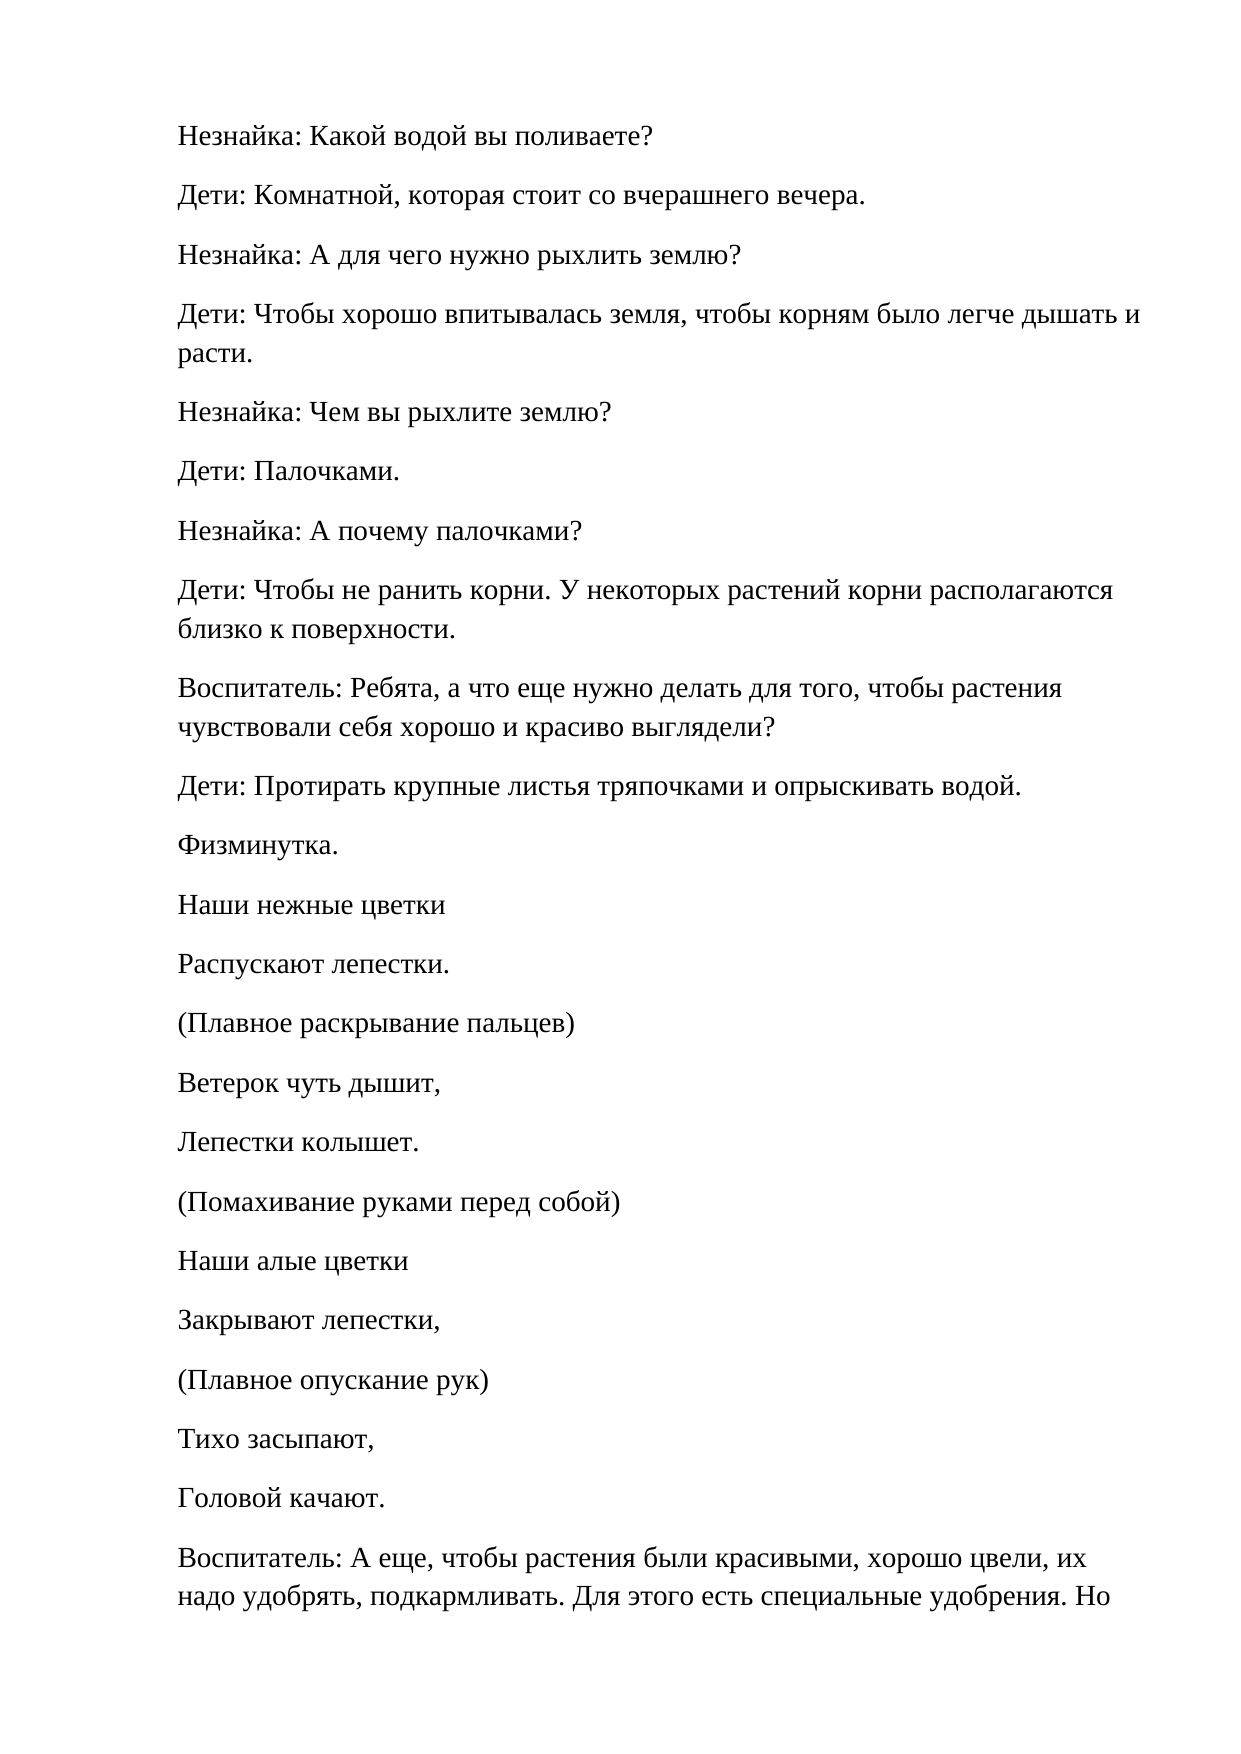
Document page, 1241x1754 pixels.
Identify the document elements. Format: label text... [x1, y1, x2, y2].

text Физминутка. [177, 827, 1152, 861]
text Закрывают лепестки, [177, 1302, 1152, 1336]
text Дети: Палочками. [177, 453, 1152, 487]
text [177, 1540, 1152, 1612]
text Ветерок чуть дышит, [177, 1065, 1152, 1098]
text Незнайка: Чем вы рыхлите землю? [177, 394, 1152, 428]
text Воспитатель: Ребята, а что еще нужно делать для того, чтобы растения чувствовали себя хорошо и красиво выглядели? [177, 670, 1152, 742]
text Головой качают. [177, 1481, 1152, 1514]
text Наши алые цветки [177, 1243, 1152, 1277]
text Дети: Комнатной, которая стоит со вчерашнего вечера. [177, 177, 1152, 211]
text Наши нежные цветки [177, 887, 1152, 920]
text Незнайка: А для чего нужно рыхлить землю? [177, 237, 1152, 270]
text Дети: Протирать крупные листья тряпочками и опрыскивать водой. [177, 768, 1152, 802]
text Тихо засыпают, [177, 1421, 1152, 1455]
text (Плавное опускание рук) [177, 1362, 1152, 1395]
text (Помахивание руками перед собой) [177, 1184, 1152, 1217]
text Дети: Чтобы не ранить корни. У некоторых растений корни располагаются близко к поверхности. [177, 572, 1152, 644]
text Лепестки колышет. [177, 1124, 1152, 1158]
text Распускают лепестки. [177, 946, 1152, 980]
text Дети: Чтобы хорошо впитывалась земля, чтобы корням было легче дышать и расти. [177, 296, 1152, 368]
text Незнайка: Какой водой вы поливаете? [177, 118, 1152, 152]
text (Плавное раскрывание пальцев) [177, 1006, 1152, 1039]
text Незнайка: А почему палочками? [177, 513, 1152, 546]
